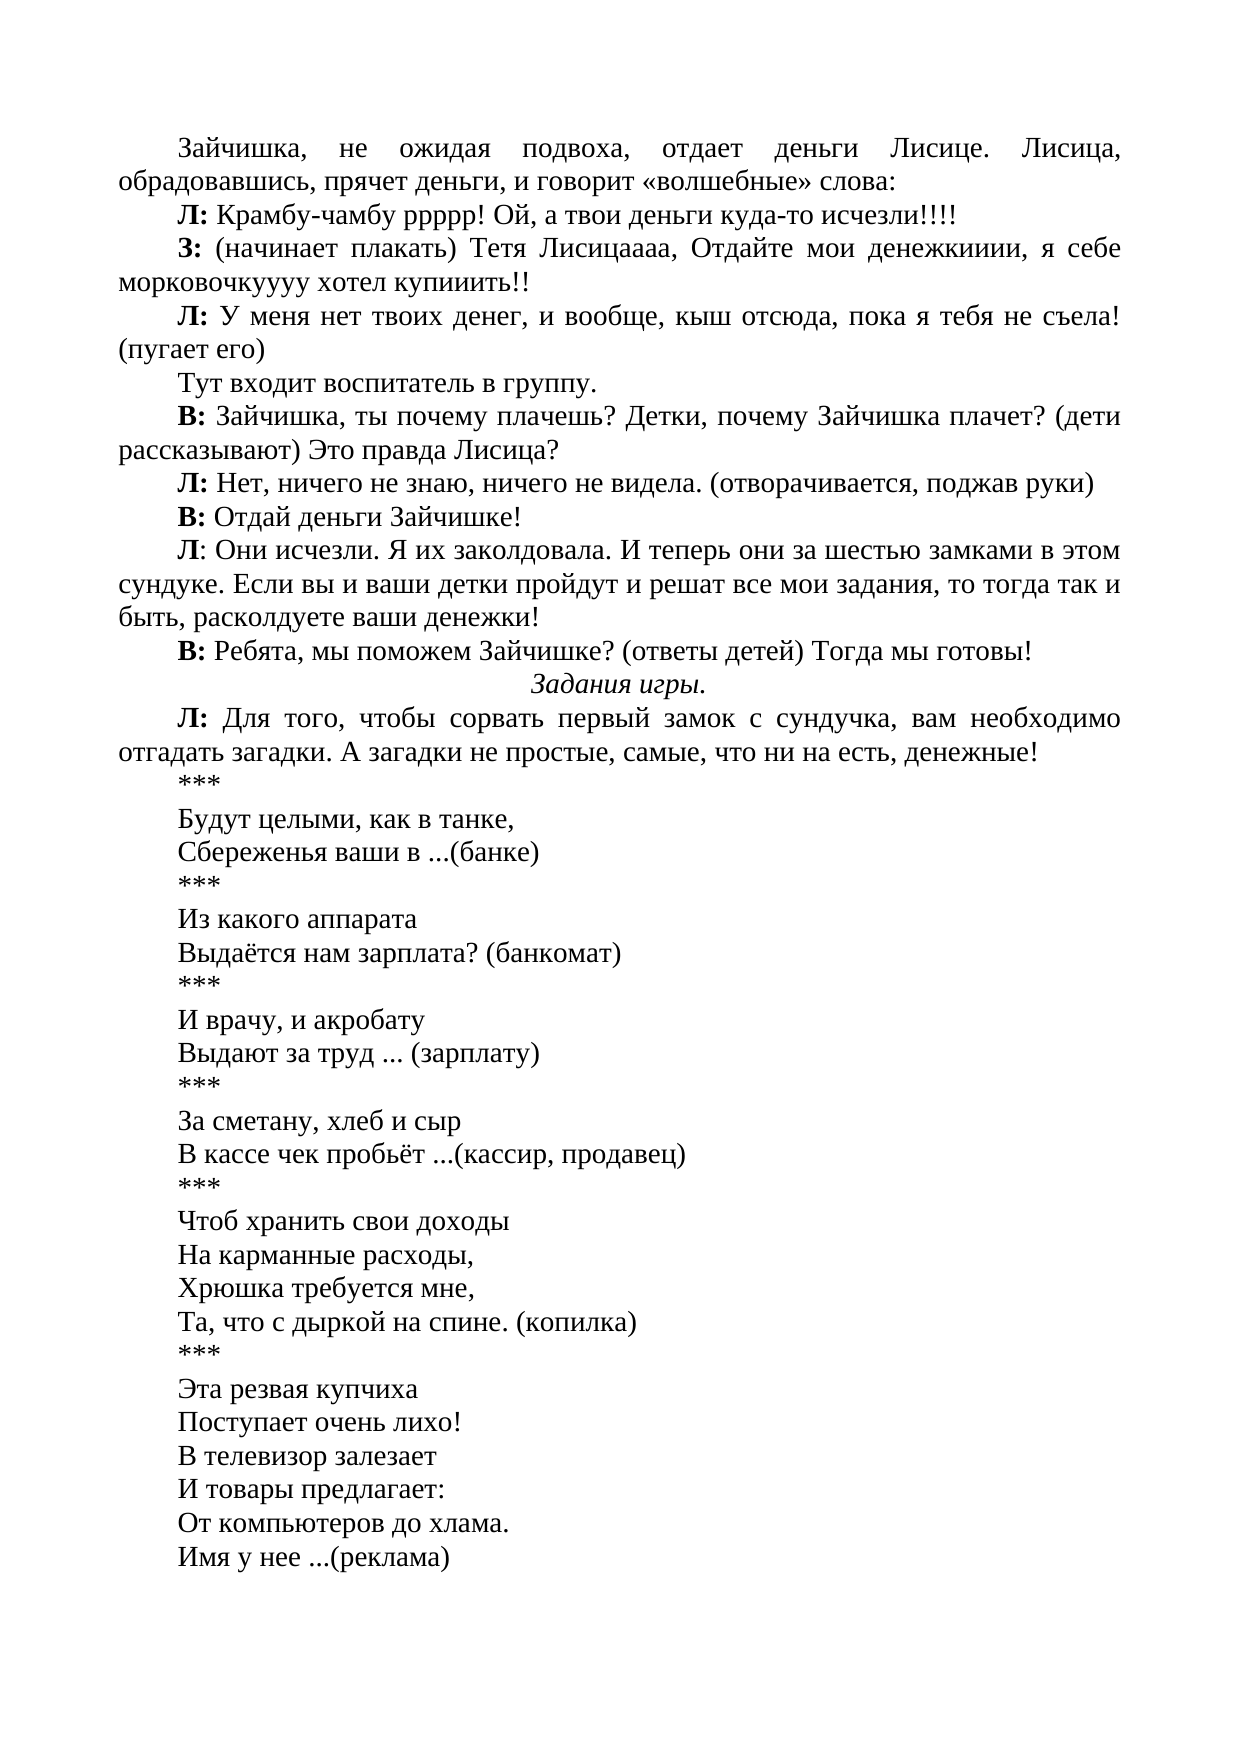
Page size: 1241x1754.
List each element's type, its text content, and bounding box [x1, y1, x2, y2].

text Выдают за труд ... (зарплату) [118, 1036, 1122, 1069]
text Л: Нет, ничего не знаю, ничего не видела. (отворачивается, поджав руки) [118, 465, 1122, 499]
text На карманные расходы, [118, 1237, 1122, 1270]
text Хрюшка требуется мне, [118, 1270, 1122, 1304]
text В: Зайчишка, ты почему плачешь? Детки, почему Зайчишка плачет? (дети рассказывают) Это правда Лисица? [118, 398, 1122, 465]
text За сметану, хлеб и сыр [118, 1103, 1122, 1136]
text *** [118, 868, 1122, 901]
text Имя у нее ...(реклама) [118, 1539, 1122, 1572]
text Чтоб хранить свои доходы [118, 1203, 1122, 1237]
text Эта резвая купчиха [118, 1371, 1122, 1404]
text В: Ребята, мы поможем Зайчишке? (ответы детей) Тогда мы готовы! [118, 633, 1122, 667]
text Сбереженья ваши в ...(банке) [118, 834, 1122, 868]
text Выдаётся нам зарплата? (банкомат) [118, 935, 1122, 968]
text Будут целыми, как в танке, [118, 801, 1122, 834]
text *** [118, 1170, 1122, 1203]
text Та, что с дыркой на спине. (копилка) [118, 1304, 1122, 1337]
text Л: У меня нет твоих денег, и вообще, кыш отсюда, пока я тебя не съела! (пугает его) [118, 298, 1122, 365]
text Л: Они исчезли. Я их заколдовала. И теперь они за шестью замками в этом сундуке. Если вы и ваши детки пройдут и решат все мои задания, то тогда так и быть, расколдуете ваши денежки! [118, 532, 1122, 633]
text От компьютеров до хлама. [118, 1505, 1122, 1539]
text Л: Для того, чтобы сорвать первый замок с сундучка, вам необходимо отгадать загадки. А загадки не простые, самые, что ни на есть, денежные! [118, 700, 1122, 767]
text Задания игры. [118, 667, 1122, 700]
text И товары предлагает: [118, 1472, 1122, 1505]
text И врачу, и акробату [118, 1002, 1122, 1036]
text Л: Крамбу-чамбу ррррр! Ой, а твои деньги куда-то исчезли!!!! [118, 197, 1122, 231]
text Зайчишка, не ожидая подвоха, отдает деньги Лисице. Лисица, обрадовавшись, прячет деньги, и говорит «волшебные» слова: [118, 130, 1122, 197]
text З: (начинает плакать) Тетя Лисицаааа, Отдайте мои денежкииии, я себе морковочкуууу хотел купииить!! [118, 231, 1122, 298]
text В: Отдай деньги Зайчишке! [118, 499, 1122, 532]
text Поступает очень лихо! [118, 1404, 1122, 1438]
text Из какого аппарата [118, 901, 1122, 935]
text *** [118, 1337, 1122, 1371]
text В кассе чек пробьёт ...(кассир, продавец) [118, 1136, 1122, 1170]
text Тут входит воспитатель в группу. [118, 365, 1122, 398]
text *** [118, 1069, 1122, 1103]
text *** [118, 968, 1122, 1002]
text *** [118, 767, 1122, 801]
text В телевизор залезает [118, 1438, 1122, 1472]
